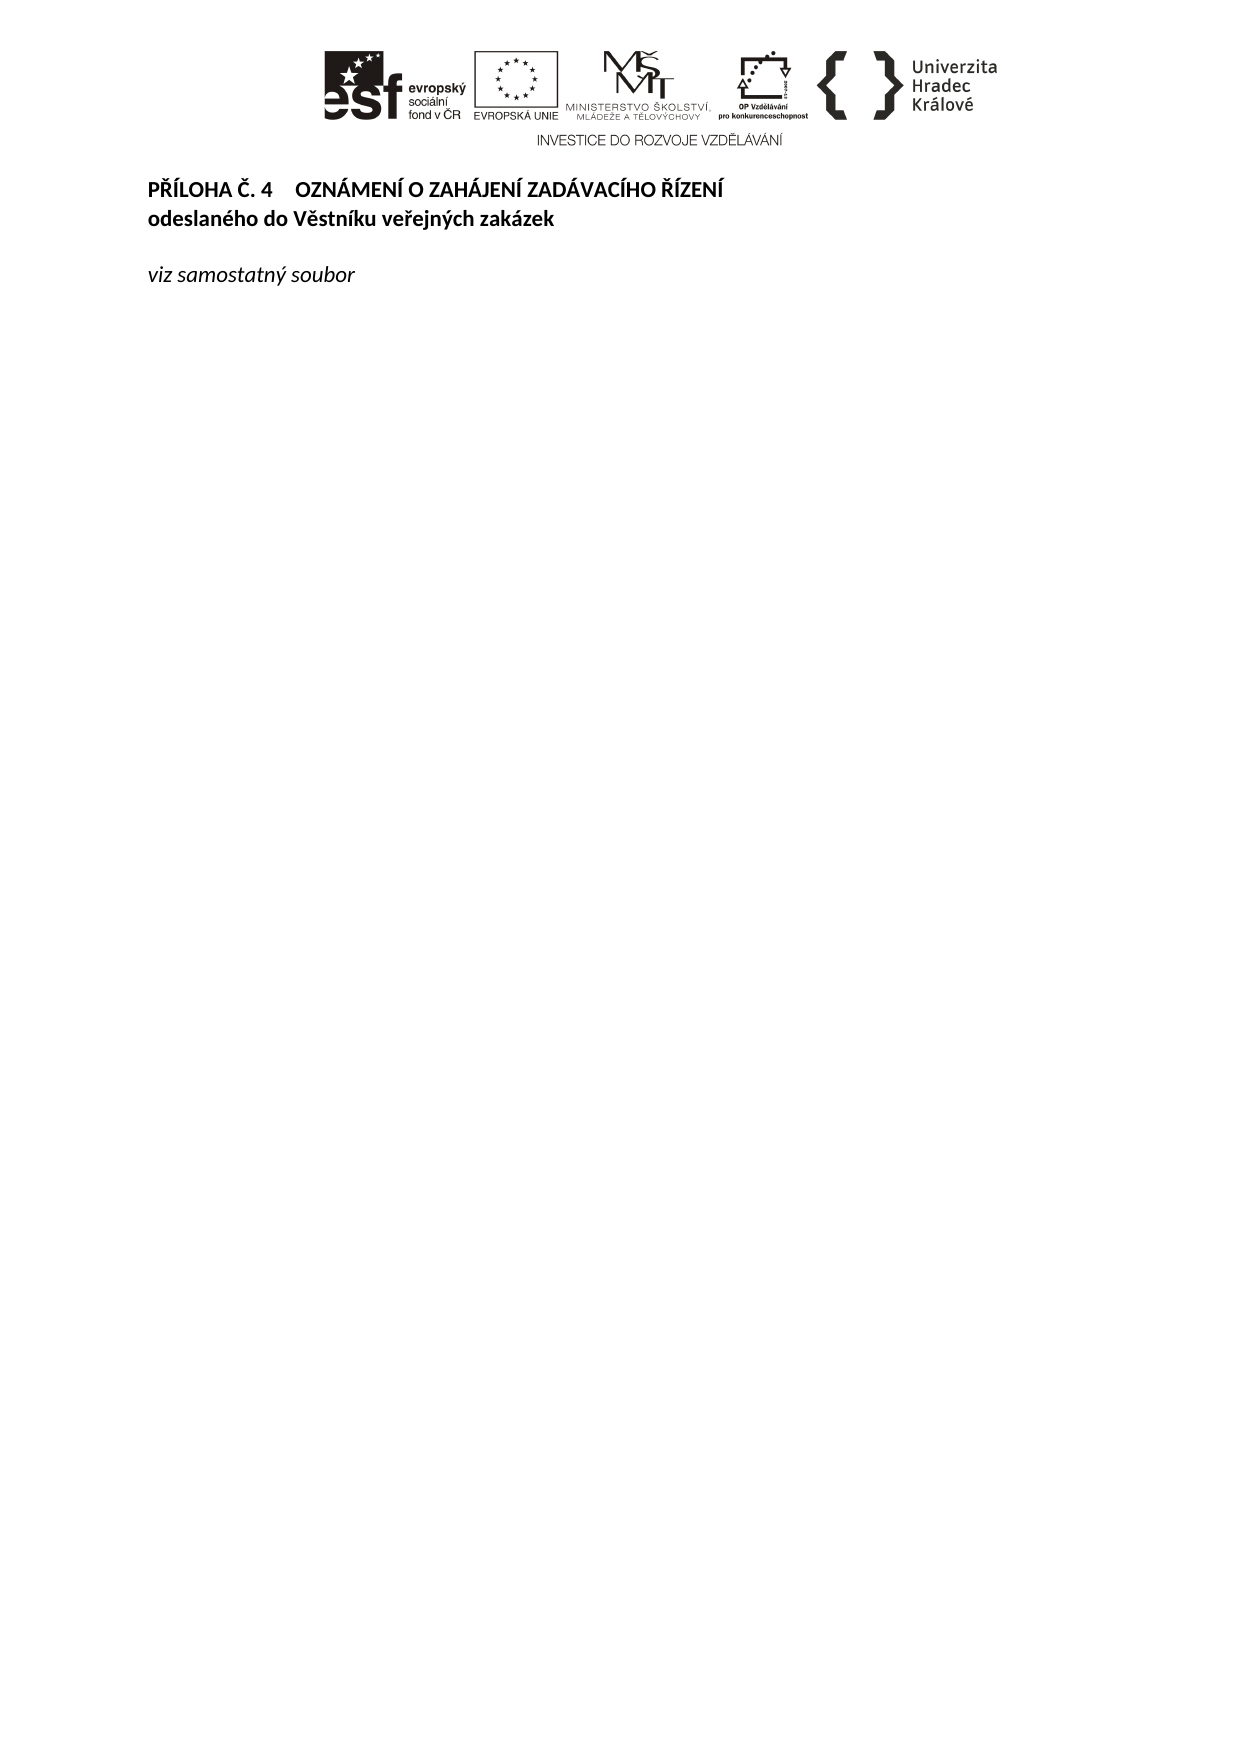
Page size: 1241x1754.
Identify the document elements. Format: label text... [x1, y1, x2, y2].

text Příloha Č. 4 OZNÁMENÍ O ZAHÁJENÍ ZADÁVACÍHO ŘÍZENÍ [148, 176, 1093, 204]
text odeslaného do Věstníku veřejných zakázek [148, 204, 1093, 232]
picture [316, 32, 1005, 154]
text viz samostatný soubor [148, 260, 1093, 288]
